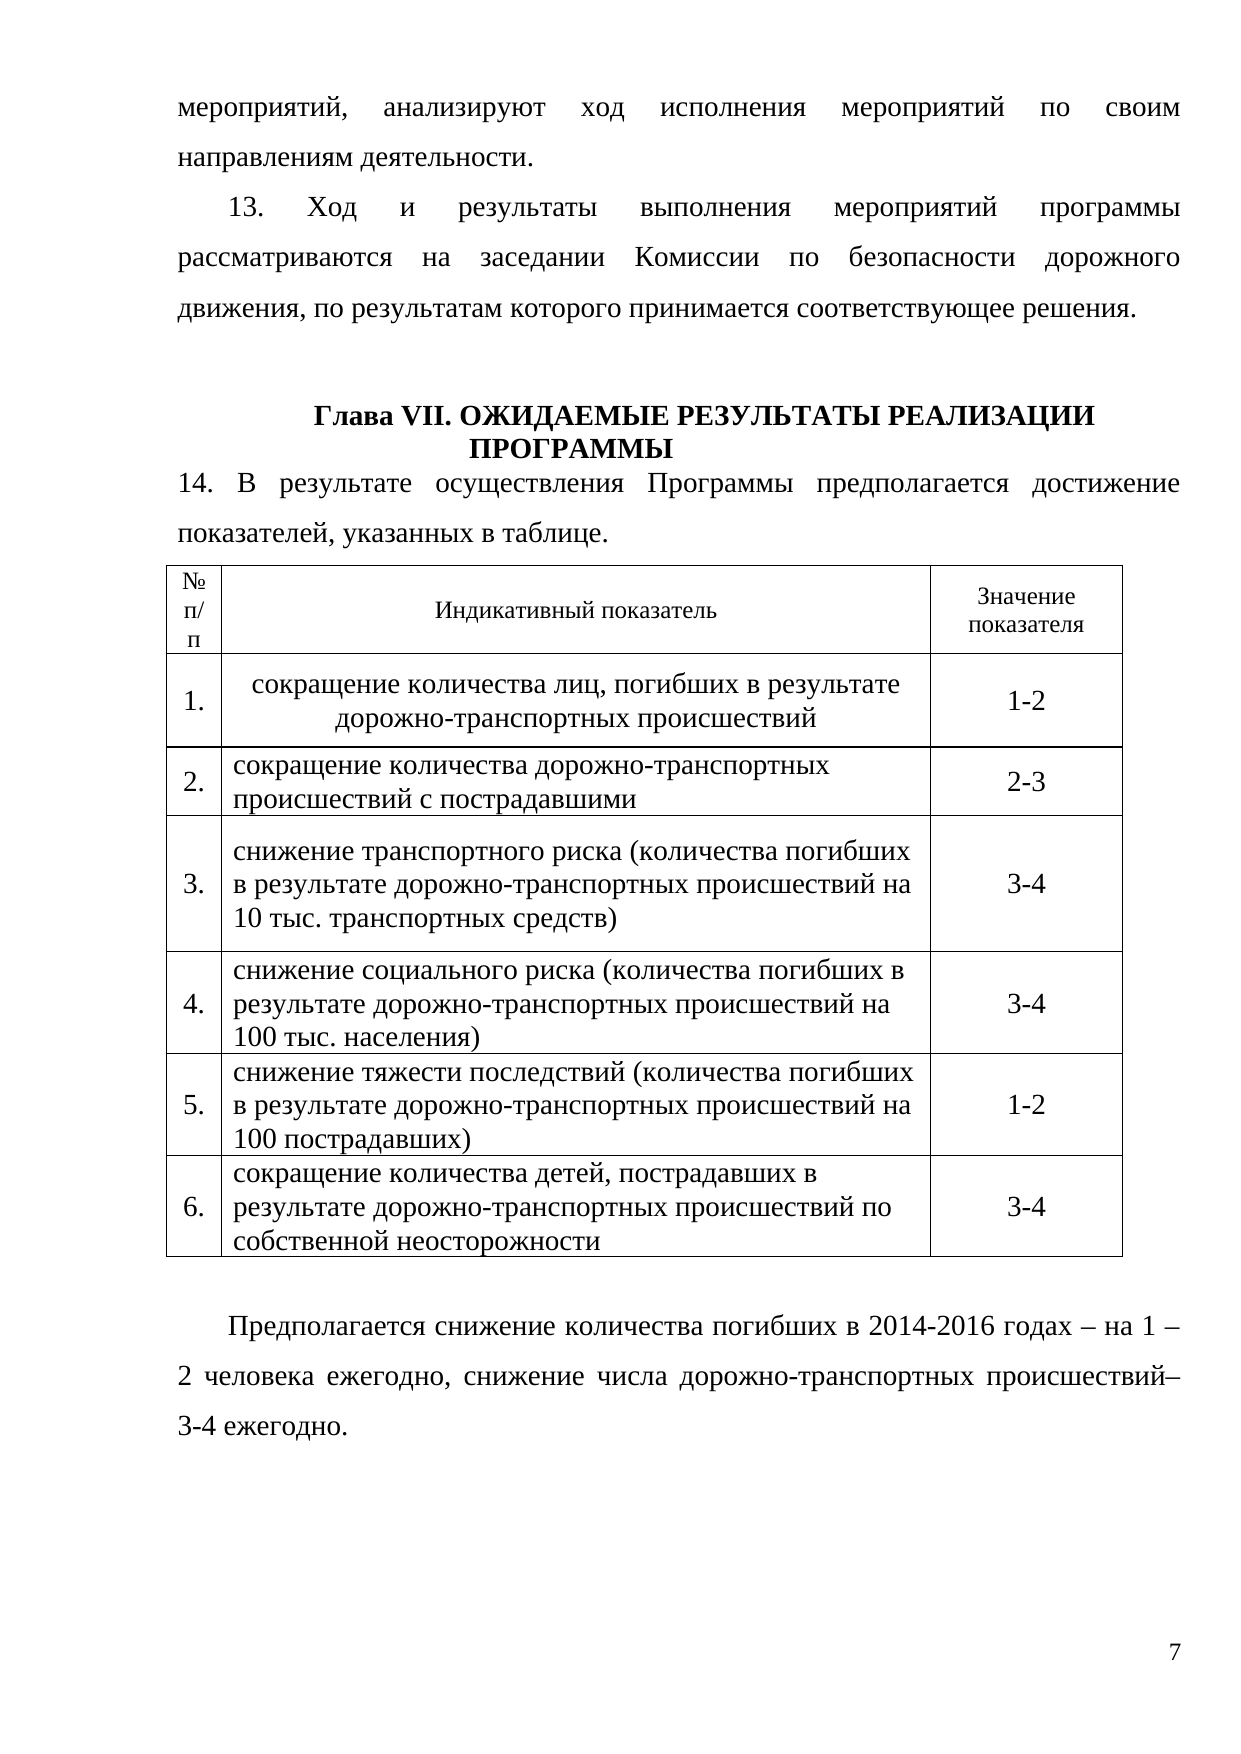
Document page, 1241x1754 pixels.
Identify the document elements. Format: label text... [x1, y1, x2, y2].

table_header №п/п [167, 566, 221, 653]
table_cell 1. [167, 654, 221, 746]
table_cell 1-2 [931, 1054, 1122, 1154]
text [177, 89, 1181, 172]
table_cell снижение тяжести последствий (количества погибших в результате дорожно-транспортных происшествий на 100 пострадавших) [222, 1054, 930, 1154]
table_cell снижение транспортного риска (количества погибших в результате дорожно-транспортных происшествий на 10 тыс. транспортных средств) [222, 816, 930, 951]
table_cell сокращение количества лиц, погибших в результате дорожно-транспортных происшествий [222, 654, 930, 746]
table_cell 2-3 [931, 748, 1122, 814]
subtitle программы [177, 431, 1181, 465]
table_cell 5. [167, 1054, 221, 1154]
table_cell 3. [167, 816, 221, 951]
table_cell 3-4 [931, 952, 1122, 1053]
text 13. Ход и результаты выполнения мероприятий программы рассматриваются на заседании Комиссии по безопасности дорожного движения, по результатам которого принимается соответствующее решения. [177, 189, 1181, 323]
table_cell сокращение количества дорожно-транспортных происшествий с пострадавшими [222, 748, 930, 814]
table_cell 3-4 [931, 816, 1122, 951]
text 14. В результате осуществления Программы предполагается достижение показателей, указанных в таблице. [177, 465, 1181, 549]
table_cell 6. [167, 1156, 221, 1256]
table_cell 3-4 [931, 1156, 1122, 1256]
table_header Значение показателя [931, 566, 1122, 653]
text Предполагается снижение количества погибших в 2014-2016 годах – на 1 – 2 человека ежегодно, снижение числа дорожно-транспортных происшествий– 3-4 ежегодно. [177, 1308, 1181, 1442]
text Глава VII. Ожидаемые результаты реализации [177, 398, 1181, 431]
table_cell снижение социального риска (количества погибших в результате дорожно-транспортных происшествий на 100 тыс. населения) [222, 952, 930, 1053]
table_cell сокращение количества детей, пострадавших в результате дорожно-транспортных происшествий по собственной неосторожности [222, 1156, 930, 1256]
table_header Индикативный показатель [222, 566, 930, 653]
table_cell 2. [167, 748, 221, 814]
table_cell 4. [167, 952, 221, 1053]
table_cell 1-2 [931, 654, 1122, 746]
